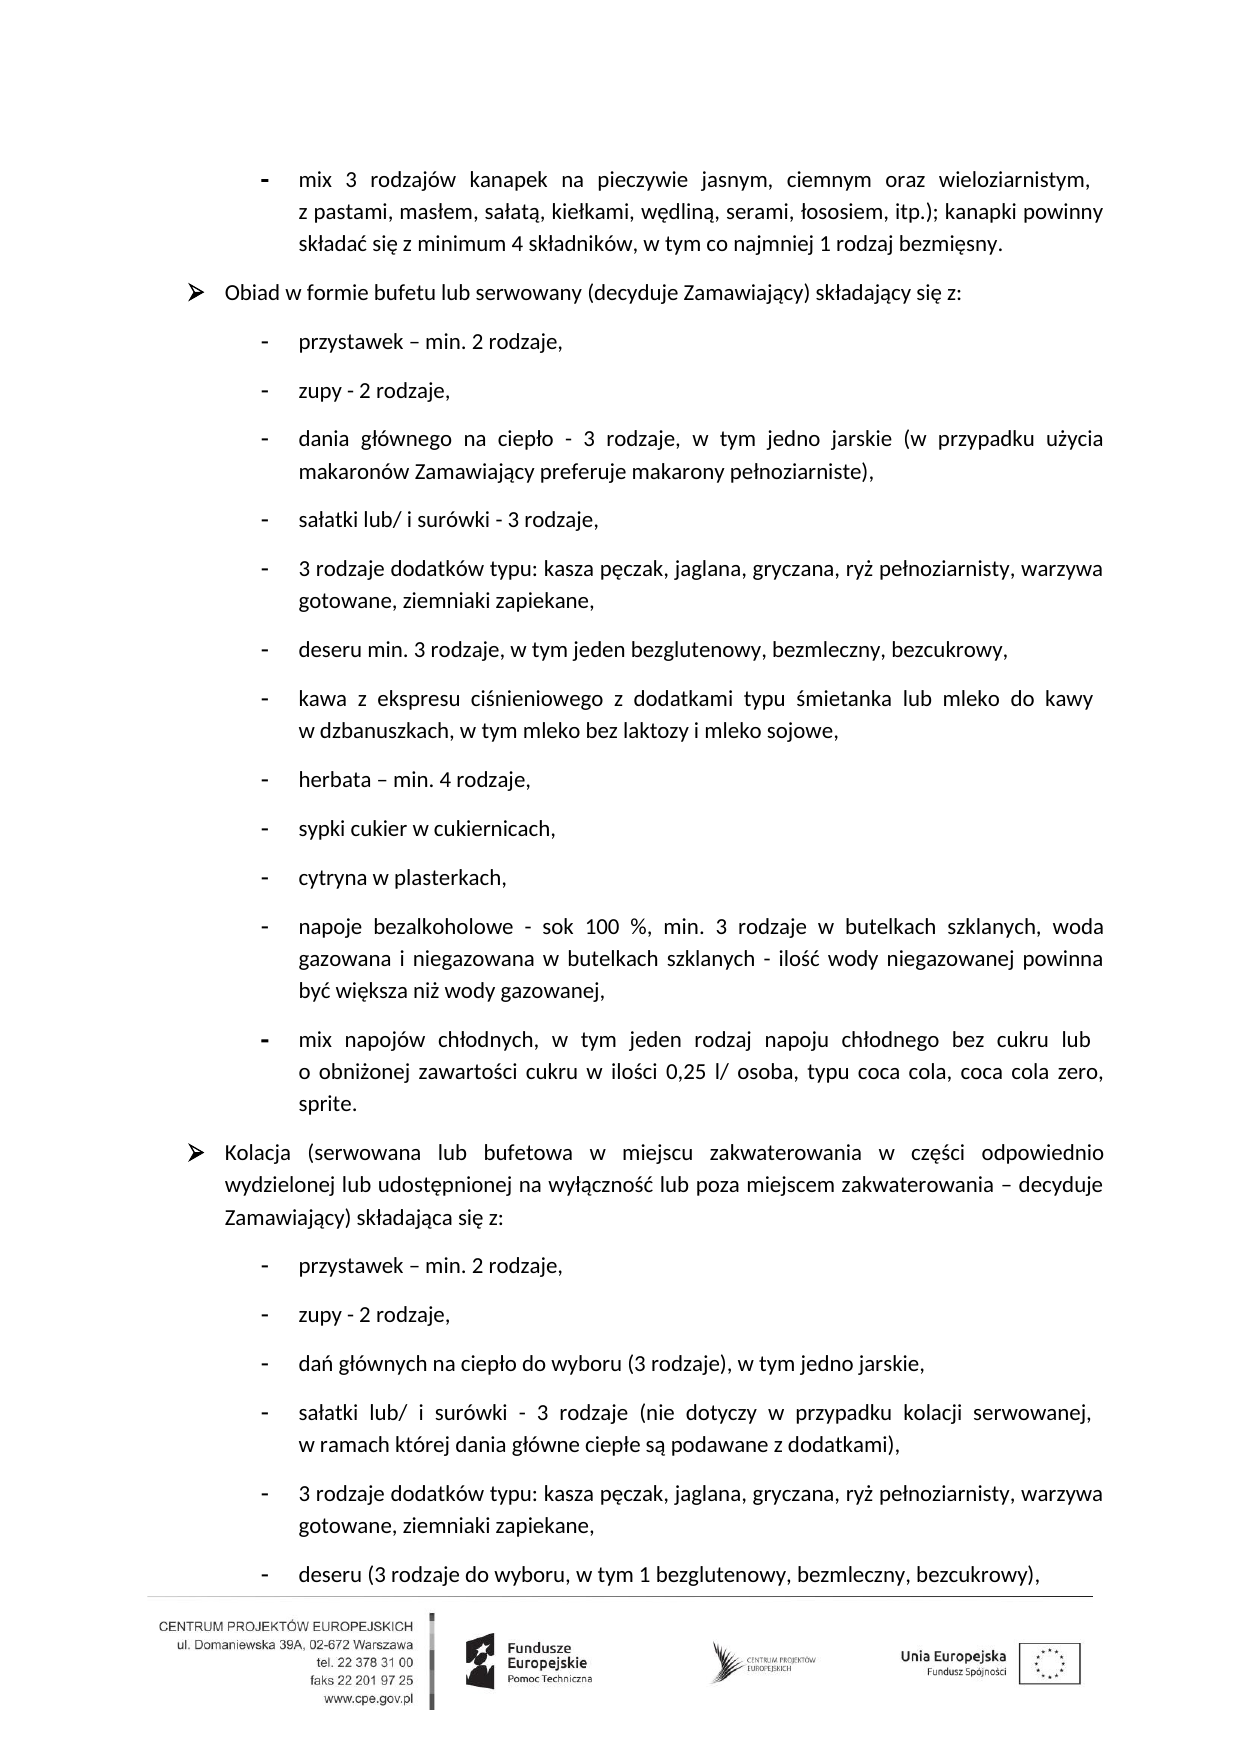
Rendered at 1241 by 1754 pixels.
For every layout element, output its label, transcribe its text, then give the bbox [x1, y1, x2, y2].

list zupy - 2 rodzaje, [261, 1301, 1105, 1328]
list przystawek – min. 2 rodzaje, [261, 327, 1105, 355]
list dań głównych na ciepło do wyboru (3 rodzaje), w tym jedno jarskie, [261, 1349, 1105, 1377]
list sypki cukier w cukiernicach, [261, 814, 1105, 842]
list 3 rodzaje dodatków typu: kasza pęczak, jaglana, gryczana, ryż pełnoziarnisty, warzywa gotowane, ziemniaki zapiekane, [261, 554, 1105, 615]
list napoje bezalkoholowe - sok 100 %, min. 3 rodzaje w butelkach szklanych, woda gazowana i niegazowana w butelkach szklanych - ilość wody niegazowanej powinna być większa niż wody gazowanej, [261, 912, 1105, 1004]
list Obiad w formie bufetu lub serwowany (decyduje Zamawiający) składający się z: [187, 278, 1105, 306]
list sałatki lub/ i surówki - 3 rodzaje (nie dotyczy w przypadku kolacji serwowanej, w ramach której dania główne ciepłe są podawane z dodatkami), [261, 1398, 1105, 1458]
list kawa z ekspresu ciśnieniowego z dodatkami typu śmietanka lub mleko do kawy w dzbanuszkach, w tym mleko bez laktozy i mleko sojowe, [261, 684, 1105, 744]
list cytryna w plasterkach, [261, 863, 1105, 891]
list mix 3 rodzajów kanapek na pieczywie jasnym, ciemnym oraz wieloziarnistym, z pastami, masłem, sałatą, kiełkami, wędliną, serami, łososiem, itp.); kanapki powinny składać się z minimum 4 składników, w tym co najmniej 1 rodzaj bezmięsny. [261, 165, 1105, 257]
list sałatki lub/ i surówki - 3 rodzaje, [261, 506, 1105, 534]
list deseru (3 rodzaje do wyboru, w tym 1 bezglutenowy, bezmleczny, bezcukrowy), [261, 1560, 1105, 1588]
list Kolacja (serwowana lub bufetowa w miejscu zakwaterowania w części odpowiednio wydzielonej lub udostępnionej na wyłączność lub poza miejscem zakwaterowania – decyduje Zamawiający) składająca się z: [187, 1138, 1105, 1231]
list mix napojów chłodnych, w tym jeden rodzaj napoju chłodnego bez cukru lub o obniżonej zawartości cukru w ilości 0,25 l/ osoba, typu coca cola, coca cola zero, sprite. [261, 1025, 1105, 1118]
picture [147, 1596, 1093, 1710]
list 3 rodzaje dodatków typu: kasza pęczak, jaglana, gryczana, ryż pełnoziarnisty, warzywa gotowane, ziemniaki zapiekane, [261, 1479, 1105, 1539]
list deseru min. 3 rodzaje, w tym jeden bezglutenowy, bezmleczny, bezcukrowy, [261, 636, 1105, 663]
list dania głównego na ciepło - 3 rodzaje, w tym jedno jarskie (w przypadku użycia makaronów Zamawiający preferuje makarony pełnoziarniste), [261, 424, 1105, 485]
list zupy - 2 rodzaje, [261, 376, 1105, 404]
list przystawek – min. 2 rodzaje, [261, 1252, 1105, 1280]
list herbata – min. 4 rodzaje, [261, 765, 1105, 793]
